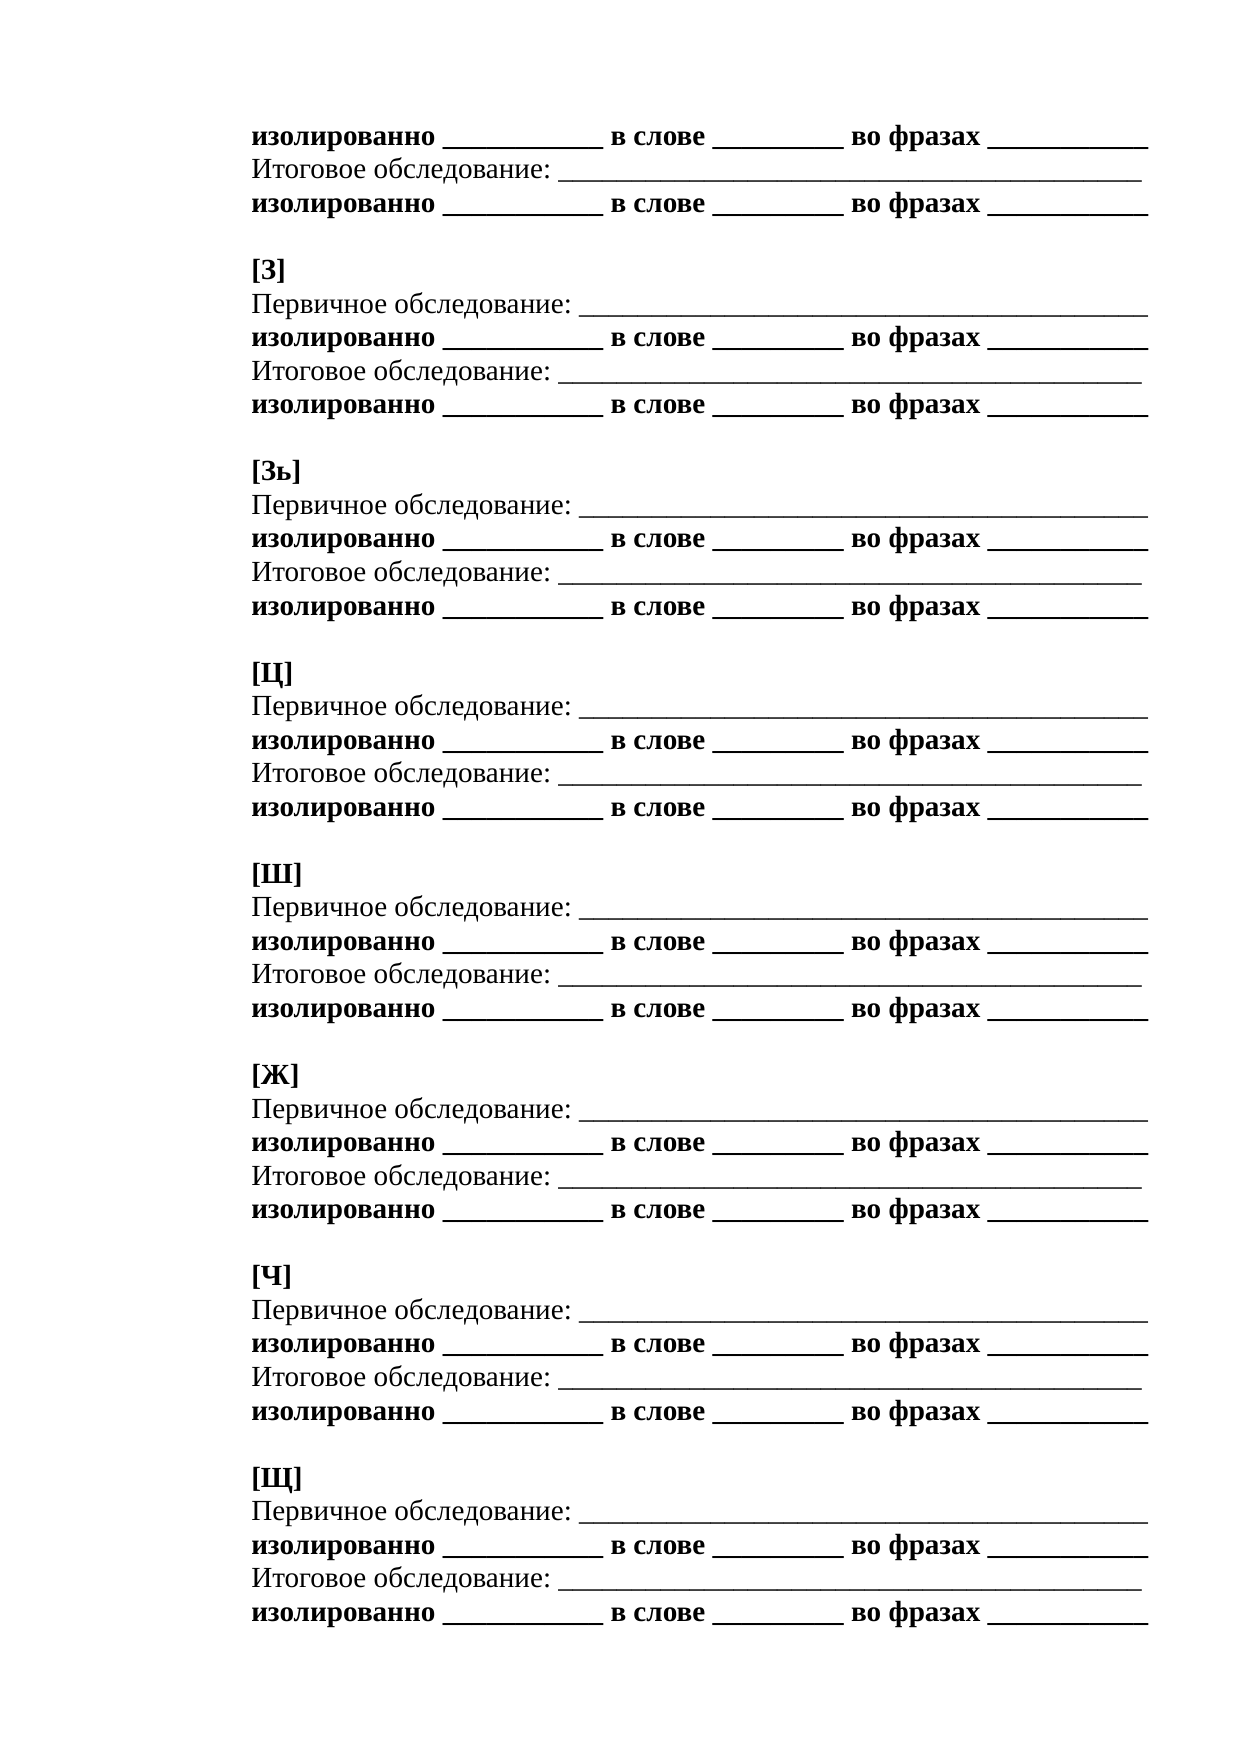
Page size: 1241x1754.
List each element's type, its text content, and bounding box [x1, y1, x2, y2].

text Первичное обследование: _______________________________________ [177, 688, 1152, 722]
text изолированно ___________ в слове _________ во фразах ___________ [177, 319, 1152, 353]
text изолированно ___________ в слове _________ во фразах ___________ [177, 1393, 1152, 1426]
text Первичное обследование: _______________________________________ [177, 1292, 1152, 1326]
text [Щ] [177, 1460, 1152, 1493]
text Итоговое обследование: ________________________________________ [177, 353, 1152, 386]
text Первичное обследование: _______________________________________ [177, 1493, 1152, 1527]
text [З] [177, 252, 1152, 286]
text изолированно ___________ в слове _________ во фразах ___________ [177, 386, 1152, 420]
text [Ж] [177, 1057, 1152, 1091]
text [177, 185, 1152, 219]
text изолированно ___________ в слове _________ во фразах ___________ [177, 1326, 1152, 1359]
text Итоговое обследование: ________________________________________ [177, 1359, 1152, 1393]
text Итоговое обследование: ________________________________________ [177, 554, 1152, 588]
text Первичное обследование: _______________________________________ [177, 487, 1152, 521]
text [177, 152, 1152, 185]
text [177, 1594, 1152, 1627]
text изолированно ___________ в слове _________ во фразах ___________ [177, 1124, 1152, 1158]
text изолированно ___________ в слове _________ во фразах ___________ [177, 923, 1152, 957]
text изолированно ___________ в слове _________ во фразах ___________ [177, 588, 1152, 621]
text [Ш] [177, 856, 1152, 889]
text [177, 1527, 1152, 1560]
text изолированно ___________ в слове _________ во фразах ___________ [177, 1191, 1152, 1225]
text Итоговое обследование: ________________________________________ [177, 755, 1152, 789]
text Первичное обследование: _______________________________________ [177, 889, 1152, 923]
text Первичное обследование: _______________________________________ [177, 1091, 1152, 1124]
text Первичное обследование: _______________________________________ [177, 286, 1152, 319]
text изолированно ___________ в слове _________ во фразах ___________ [177, 521, 1152, 554]
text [177, 1560, 1152, 1594]
text [Ц] [177, 655, 1152, 688]
text изолированно ___________ в слове _________ во фразах ___________ [177, 990, 1152, 1024]
text изолированно ___________ в слове _________ во фразах ___________ [177, 789, 1152, 822]
text изолированно ___________ в слове _________ во фразах ___________ [177, 722, 1152, 755]
text Итоговое обследование: ________________________________________ [177, 957, 1152, 990]
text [177, 118, 1152, 152]
text [Ч] [177, 1258, 1152, 1292]
text Итоговое обследование: ________________________________________ [177, 1158, 1152, 1191]
text [Зь] [177, 453, 1152, 487]
